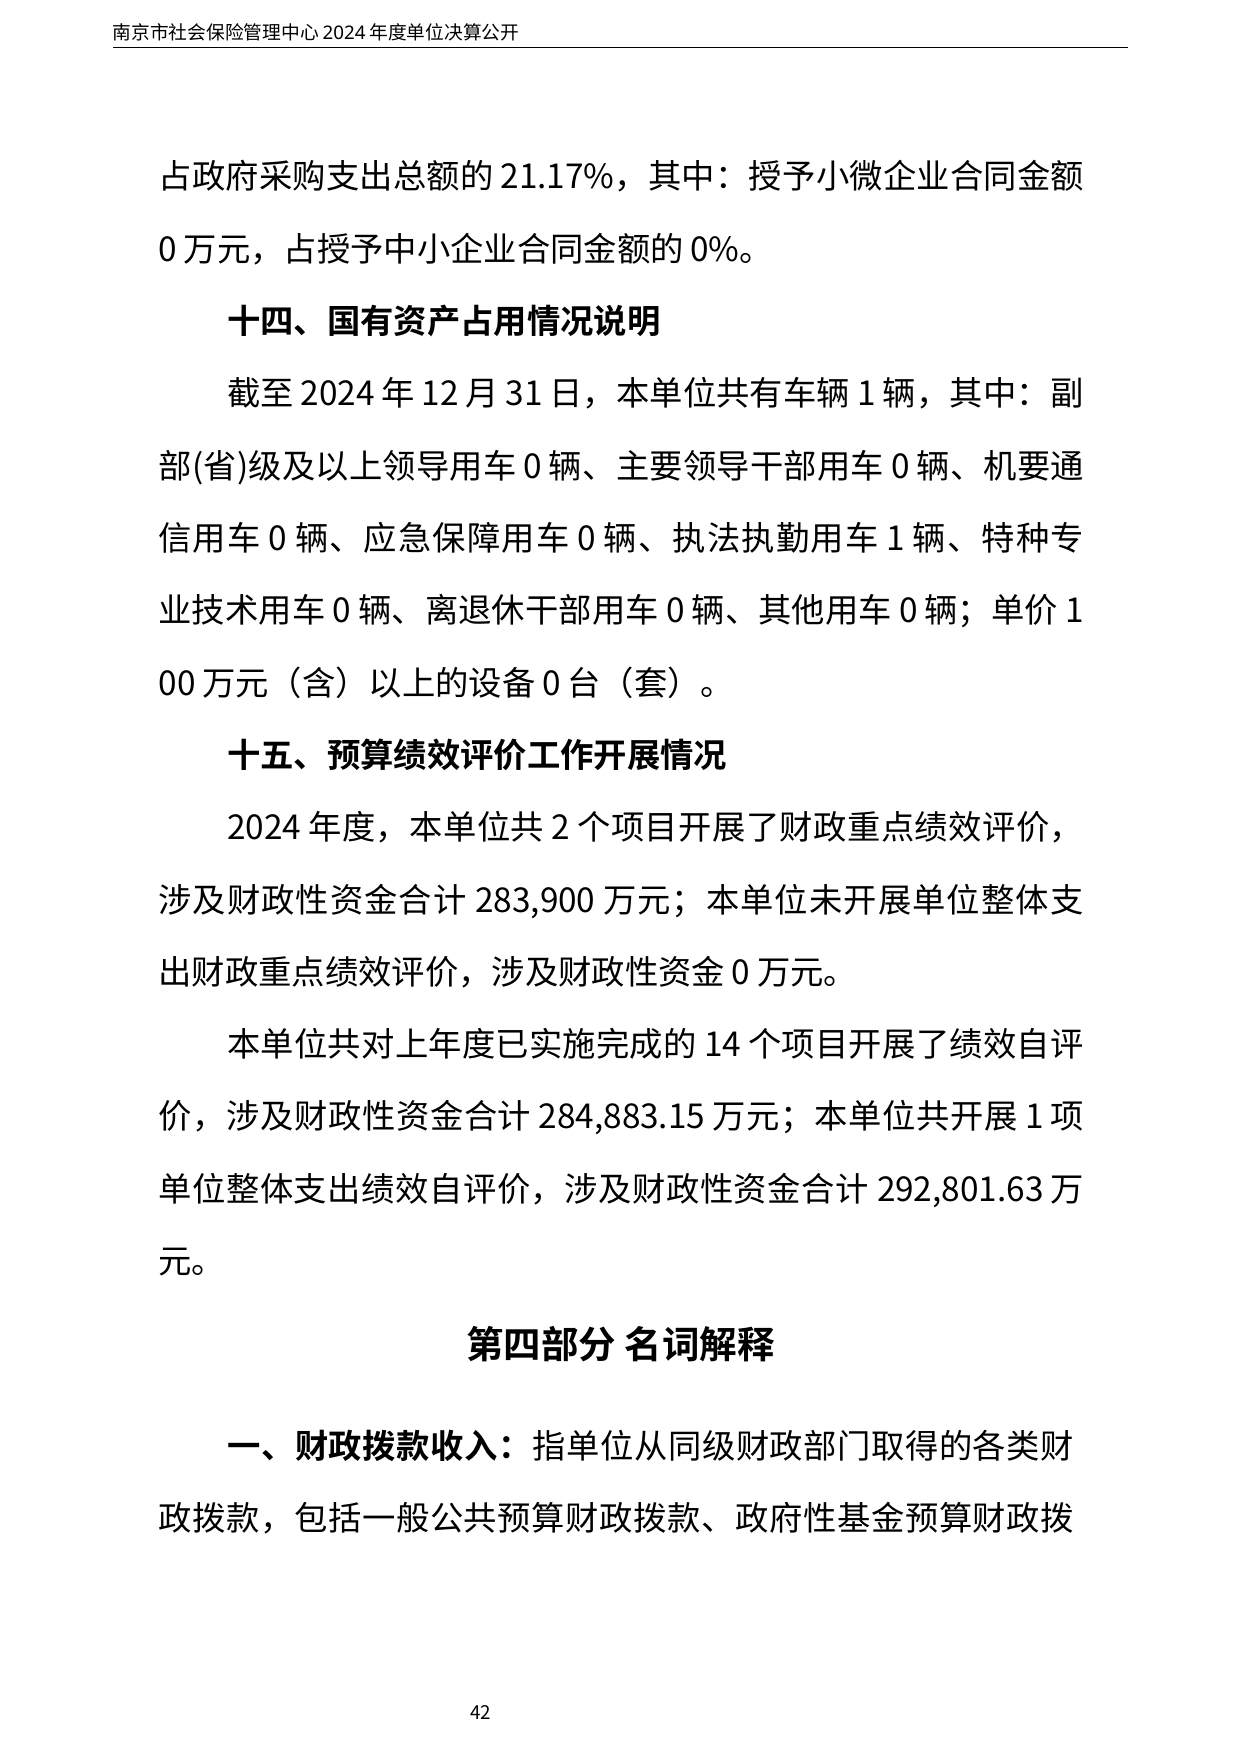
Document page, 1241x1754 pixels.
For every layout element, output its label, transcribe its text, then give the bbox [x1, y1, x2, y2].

text 截至2024年12月31日，本单位共有车辆1辆，其中：副部(省)级及以上领导用车0辆、主要领导干部用车0辆、机要通信用车0辆、应急保障用车0辆、执法执勤用车1辆、特种专业技术用车0辆、离退休干部用车0辆、其他用车0辆；单价100万元（含）以上的设备0台（套）。 [158, 367, 1084, 704]
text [158, 1419, 1075, 1540]
text 十五、预算绩效评价工作开展情况 [158, 729, 1084, 777]
subtitle 第四部分 名词解释 [112, 1307, 1128, 1371]
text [158, 150, 1084, 271]
text 十四、国有资产占用情况说明 [158, 295, 1084, 343]
text 2024年度，本单位共2个项目开展了财政重点绩效评价，涉及财政性资金合计283,900万元；本单位未开展单位整体支出财政重点绩效评价，涉及财政性资金0万元。 [158, 801, 1084, 994]
text 本单位共对上年度已实施完成的14个项目开展了绩效自评价，涉及财政性资金合计284,883.15万元；本单位共开展1项单位整体支出绩效自评价，涉及财政性资金合计292,801.63万元。 [158, 1018, 1084, 1283]
